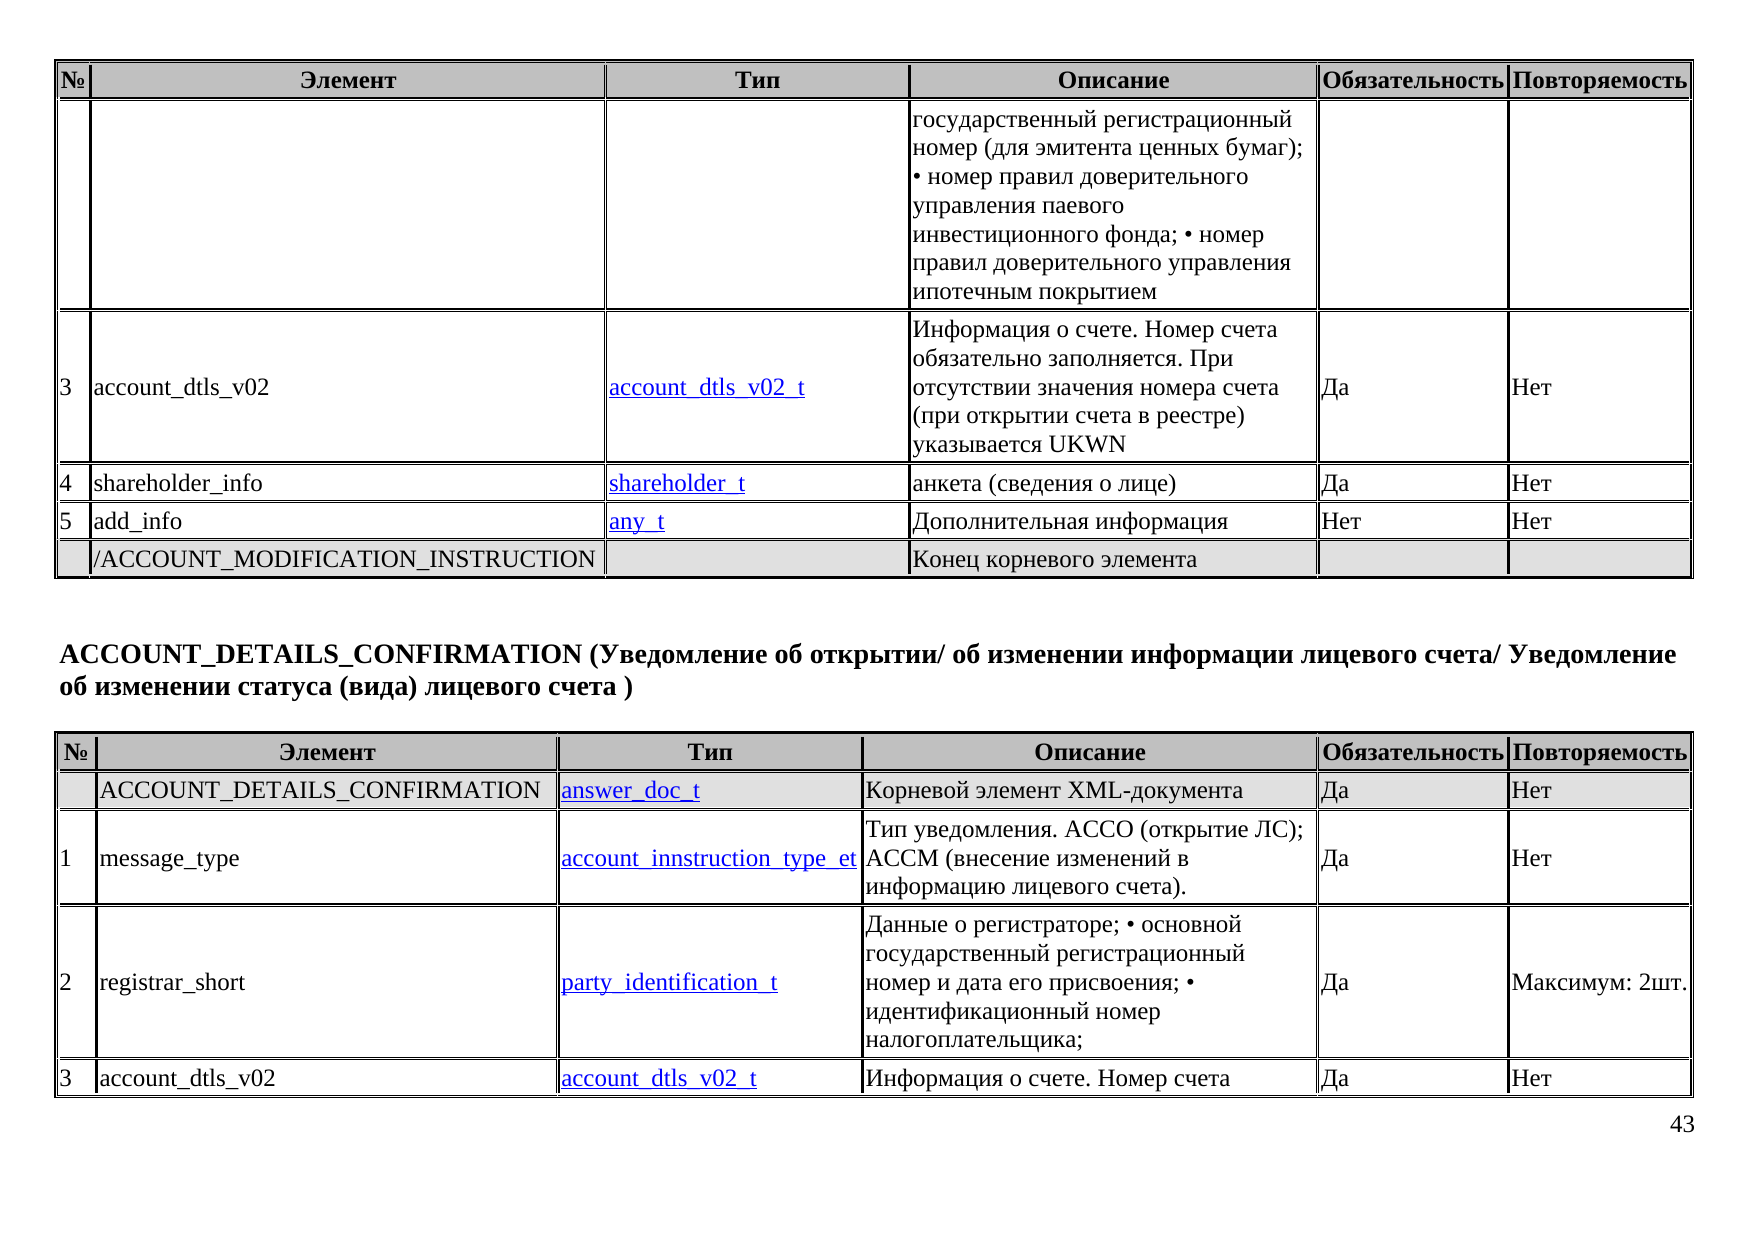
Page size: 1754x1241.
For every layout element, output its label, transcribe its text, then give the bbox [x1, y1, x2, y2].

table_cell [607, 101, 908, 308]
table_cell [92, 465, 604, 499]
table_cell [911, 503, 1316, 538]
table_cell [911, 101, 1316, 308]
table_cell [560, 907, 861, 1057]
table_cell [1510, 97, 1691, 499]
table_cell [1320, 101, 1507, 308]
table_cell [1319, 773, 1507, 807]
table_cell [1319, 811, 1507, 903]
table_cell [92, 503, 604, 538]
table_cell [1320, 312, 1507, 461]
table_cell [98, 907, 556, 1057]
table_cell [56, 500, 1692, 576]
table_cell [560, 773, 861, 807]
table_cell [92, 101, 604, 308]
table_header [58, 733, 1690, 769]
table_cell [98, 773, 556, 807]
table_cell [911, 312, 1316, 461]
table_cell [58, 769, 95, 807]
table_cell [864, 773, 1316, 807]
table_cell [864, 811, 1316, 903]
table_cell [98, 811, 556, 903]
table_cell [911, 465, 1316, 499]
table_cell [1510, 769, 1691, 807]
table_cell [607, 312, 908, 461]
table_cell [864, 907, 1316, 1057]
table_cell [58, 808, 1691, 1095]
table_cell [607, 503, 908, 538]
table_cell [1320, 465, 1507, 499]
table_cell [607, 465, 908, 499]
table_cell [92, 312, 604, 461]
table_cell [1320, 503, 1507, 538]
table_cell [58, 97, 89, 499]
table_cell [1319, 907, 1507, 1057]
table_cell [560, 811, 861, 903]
subtitle ACCOUNT_DETAILS_CONFIRMATION (Уведомление об открытии/ об изменении информации лицевого счета/ Уведомление об изменении статуса (вида) лицевого счета ) [59, 637, 1695, 702]
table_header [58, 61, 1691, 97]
